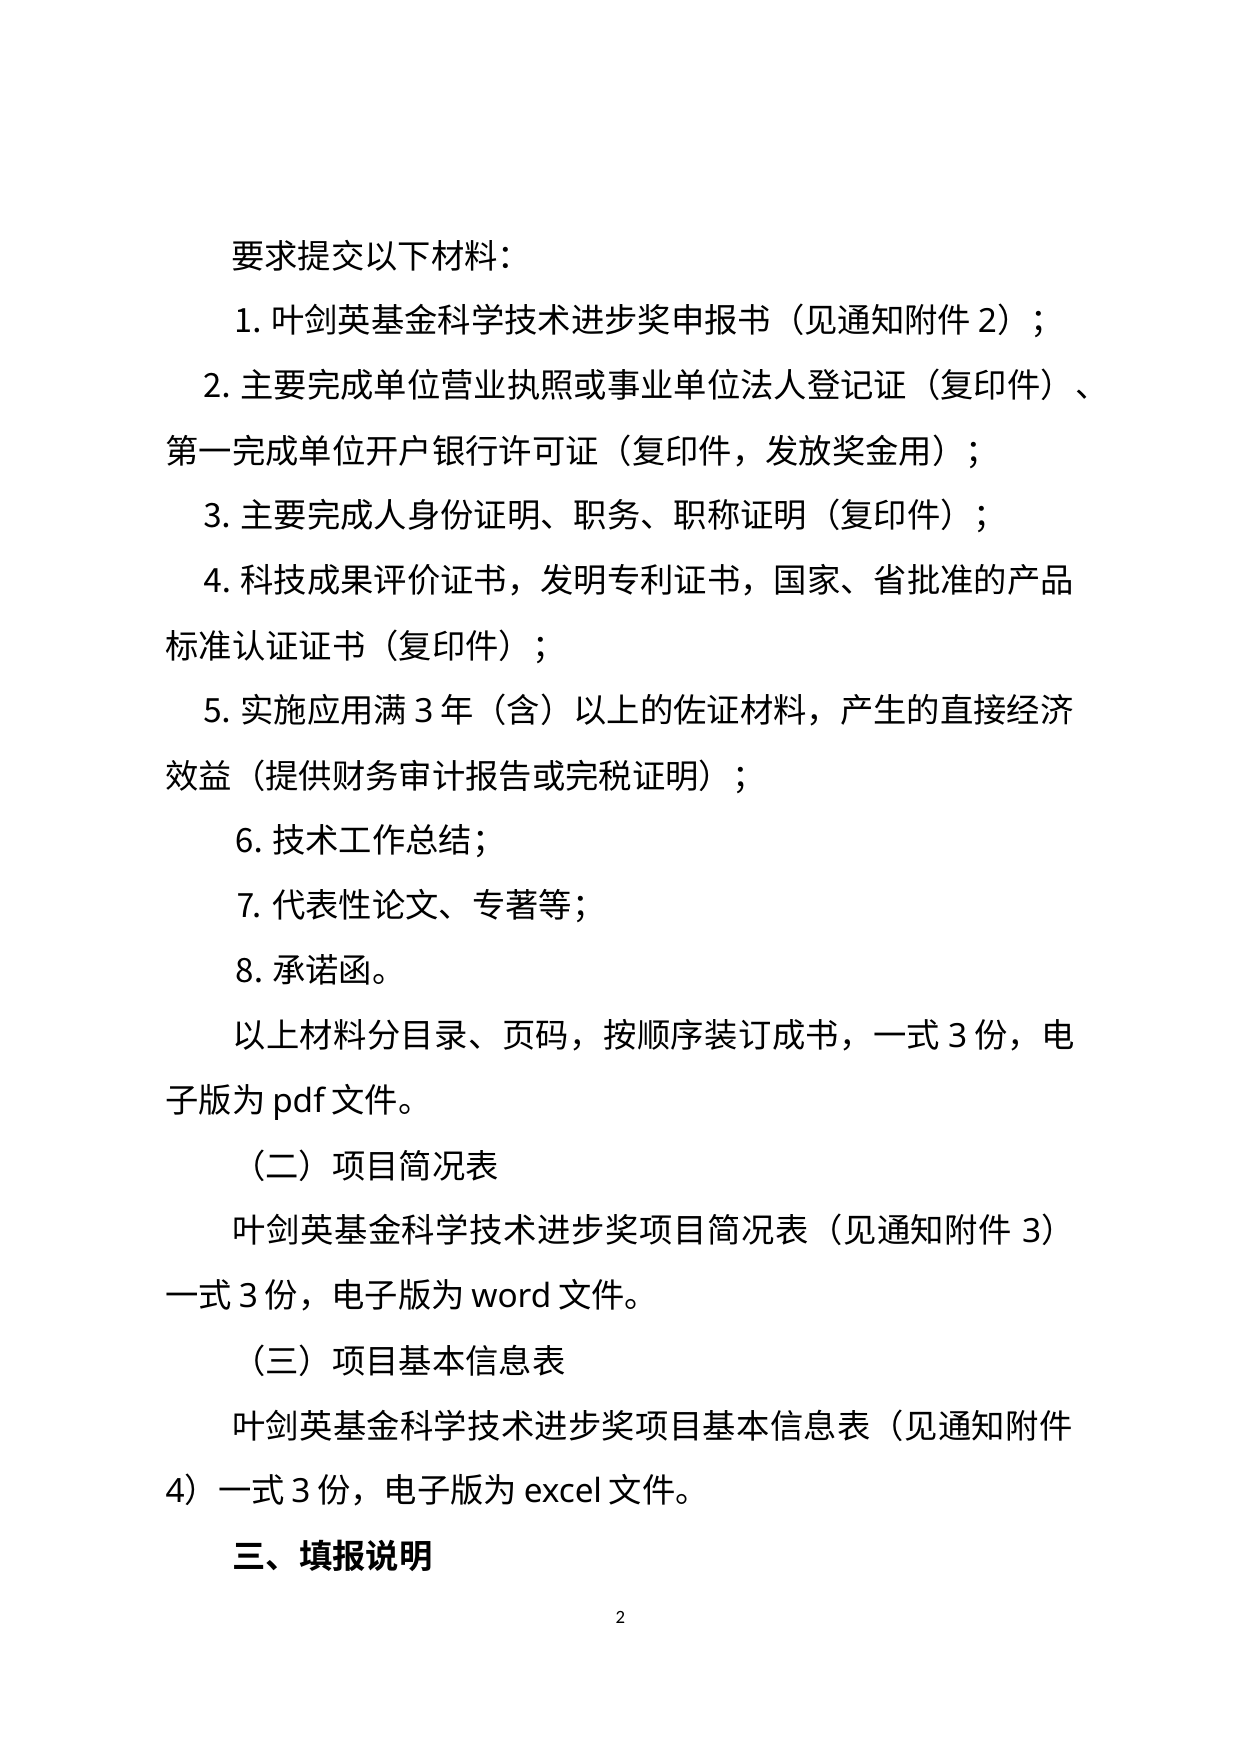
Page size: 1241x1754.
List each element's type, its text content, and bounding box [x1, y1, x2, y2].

text 以上材料分目录、页码，按顺序装订成书，一式3份，电子版为pdf文件。 [165, 1001, 1075, 1131]
text ⒋科技成果评价证书，发明专利证书，国家、省批准的产品标准认证证书（复印件）； [165, 546, 1075, 676]
text ⒊主要完成人身份证明、职务、职称证明（复印件）； [165, 481, 1075, 546]
text （三）项目基本信息表 [165, 1326, 1075, 1391]
text 三、填报说明 [165, 1521, 1075, 1586]
text ⒍技术工作总结； [165, 806, 1075, 871]
text ⒏承诺函。 [165, 936, 1075, 1001]
text 叶剑英基金科学技术进步奖项目简况表（见通知附件3）一式3份，电子版为word文件。 [165, 1196, 1075, 1326]
text 要求提交以下材料： [165, 221, 1075, 286]
text ⒈叶剑英基金科学技术进步奖申报书（见通知附件2）； [165, 286, 1075, 351]
text 叶剑英基金科学技术进步奖项目基本信息表（见通知附件4）一式3份，电子版为excel文件。 [165, 1391, 1075, 1521]
text （二）项目简况表 [165, 1131, 1075, 1196]
text ⒉主要完成单位营业执照或事业单位法人登记证（复印件）、第一完成单位开户银行许可证（复印件，发放奖金用）； [165, 351, 1075, 481]
text ⒌实施应用满3年（含）以上的佐证材料，产生的直接经济效益（提供财务审计报告或完税证明）； [165, 676, 1075, 806]
text ⒎代表性论文、专著等； [165, 871, 1075, 936]
